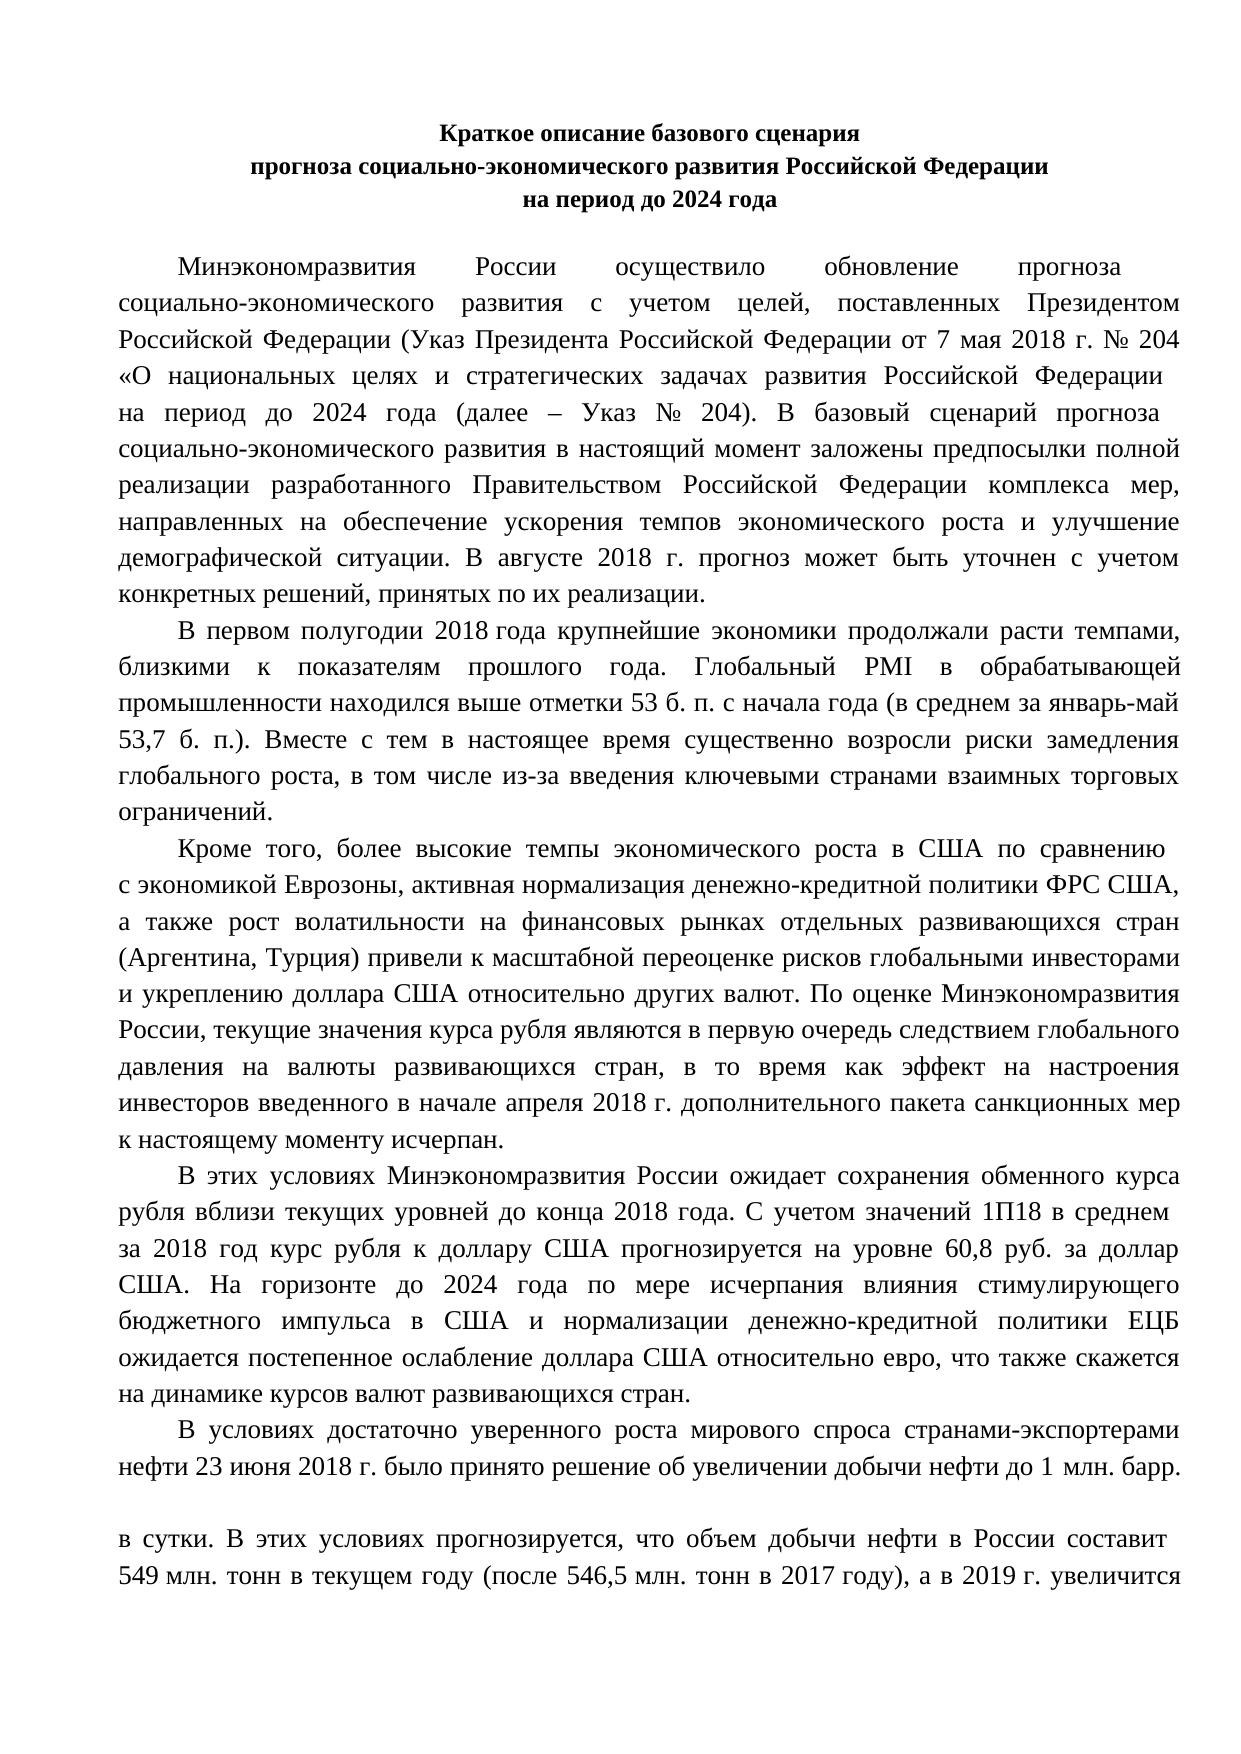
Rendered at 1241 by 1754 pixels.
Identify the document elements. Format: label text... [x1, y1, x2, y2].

text В первом полугодии 2018 года крупнейшие экономики продолжали расти темпами, близкими к показателям прошлого года. Глобальный PMI в обрабатывающей промышленности находился выше отметки 53 б. п. с начала года (в среднем за январь-май 53,7 б. п.). Вместе с тем в настоящее время существенно возросли риски замедления глобального роста, в том числе из-за введения ключевыми странами взаимных торговых ограничений. [118, 614, 1181, 827]
text В этих условиях Минэкономразвития России ожидает сохранения обменного курса рубля вблизи текущих уровней до конца 2018 года. С учетом значений 1П18 в среднем за 2018 год курс рубля к доллару США прогнозируется на уровне 60,8 руб. за доллар США. На горизонте до 2024 года по мере исчерпания влияния стимулирующего бюджетного импульса в США и нормализации денежно-кредитной политики ЕЦБ ожидается постепенное ослабление доллара США относительно евро, что также скажется на динамике курсов валют развивающихся стран. [118, 1159, 1181, 1408]
text Кроме того, более высокие темпы экономического роста в США по сравнению с экономикой Еврозоны, активная нормализация денежно-кредитной политики ФРС США, а также рост волатильности на финансовых рынках отдельных развивающихся стран (Аргентина, Турция) привели к масштабной переоценке рисков глобальными инвесторами и укреплению доллара США относительно других валют. По оценке Минэкономразвития России, текущие значения курса рубля являются в первую очередь следствием глобального давления на валюты развивающихся стран, в то время как эффект на настроения инвесторов введенного в начале апреля 2018 г. дополнительного пакета санкционных мер к настоящему моменту исчерпан. [118, 832, 1181, 1154]
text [118, 1413, 1181, 1590]
text Минэкономразвития России осуществило обновление прогноза социально-экономического развития с учетом целей, поставленных Президентом Российской Федерации (Указ Президента Российской Федерации от 7 мая 2018 г. № 204 «О национальных целях и стратегических задачах развития Российской Федерации на период до 2024 года (далее – Указ № 204). В базовый сценарий прогноза социально-экономического развития в настоящий момент заложены предпосылки полной реализации разработанного Правительством Российской Федерации комплекса мер, направленных на обеспечение ускорения темпов экономического роста и улучшение демографической ситуации. В августе 2018 г. прогноз может быть уточнен с учетом конкретных решений, принятых по их реализации. [118, 250, 1181, 608]
text прогноза социально-экономического развития Российской Федерации [118, 151, 1181, 180]
text Краткое описание базового сценария [118, 118, 1181, 147]
text на период до 2024 года [118, 184, 1181, 213]
